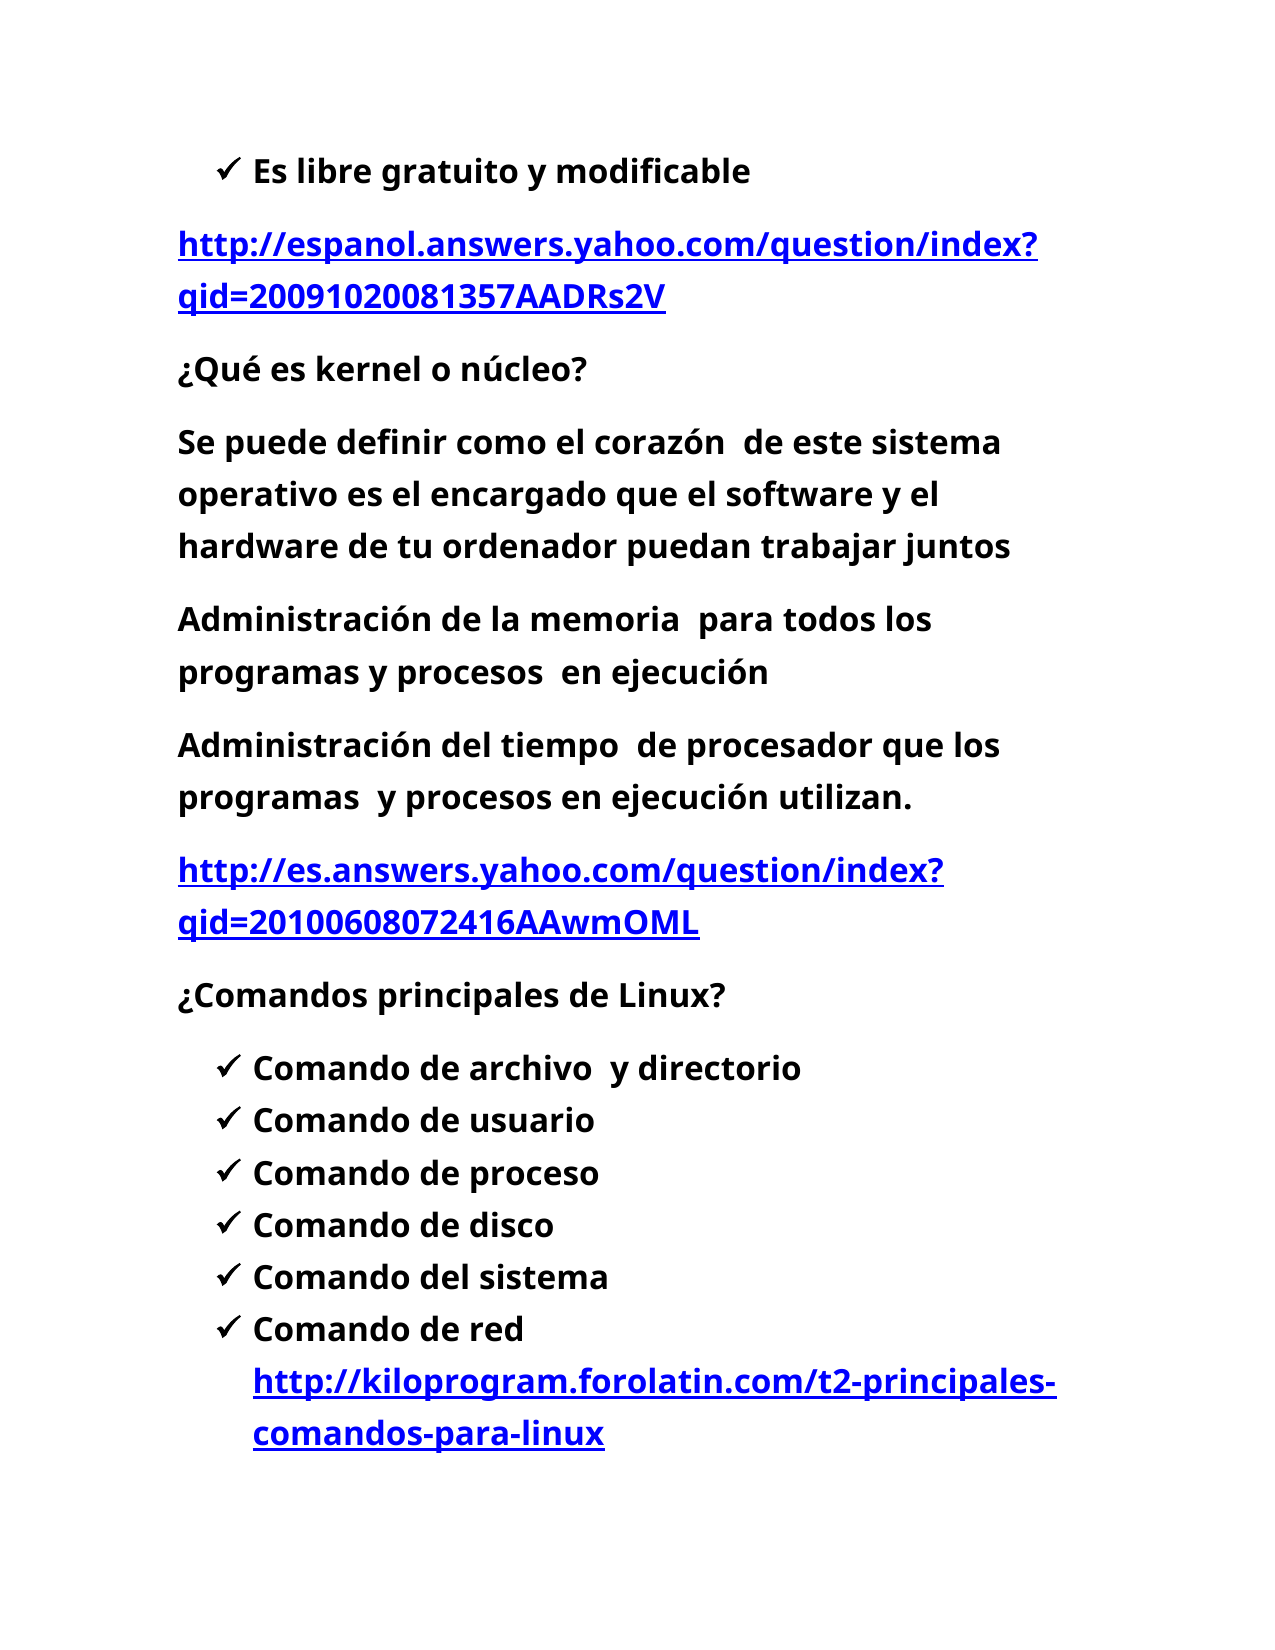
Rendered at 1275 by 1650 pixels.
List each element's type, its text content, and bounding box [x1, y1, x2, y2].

list http://kiloprogram.forolatin.com/t2-principales-comandos-para-linux [252, 1358, 1098, 1456]
text ¿Comandos principales de Linux? [177, 972, 1098, 1017]
list Comando del sistema [215, 1254, 1098, 1299]
list Es libre gratuito y modificable [215, 148, 1098, 193]
text http://espanol.answers.yahoo.com/question/index?qid=20091020081357AADRs2V [177, 221, 1098, 318]
list Comando de red [215, 1306, 1098, 1351]
text Administración del tiempo de procesador que los programas y procesos en ejecución utilizan. [177, 721, 1098, 819]
text http://es.answers.yahoo.com/question/index?qid=20100608072416AAwmOML [177, 847, 1098, 944]
list Comando de archivo y directorio [215, 1045, 1098, 1090]
list Comando de proceso [215, 1149, 1098, 1195]
text Se puede definir como el corazón de este sistema operativo es el encargado que el software y el hardware de tu ordenador puedan trabajar juntos [177, 419, 1098, 569]
text Administración de la memoria para todos los programas y procesos en ejecución [177, 596, 1098, 694]
list Comando de usuario [215, 1097, 1098, 1142]
list Comando de disco [215, 1201, 1098, 1247]
text ¿Qué es kernel o núcleo? [177, 346, 1098, 391]
